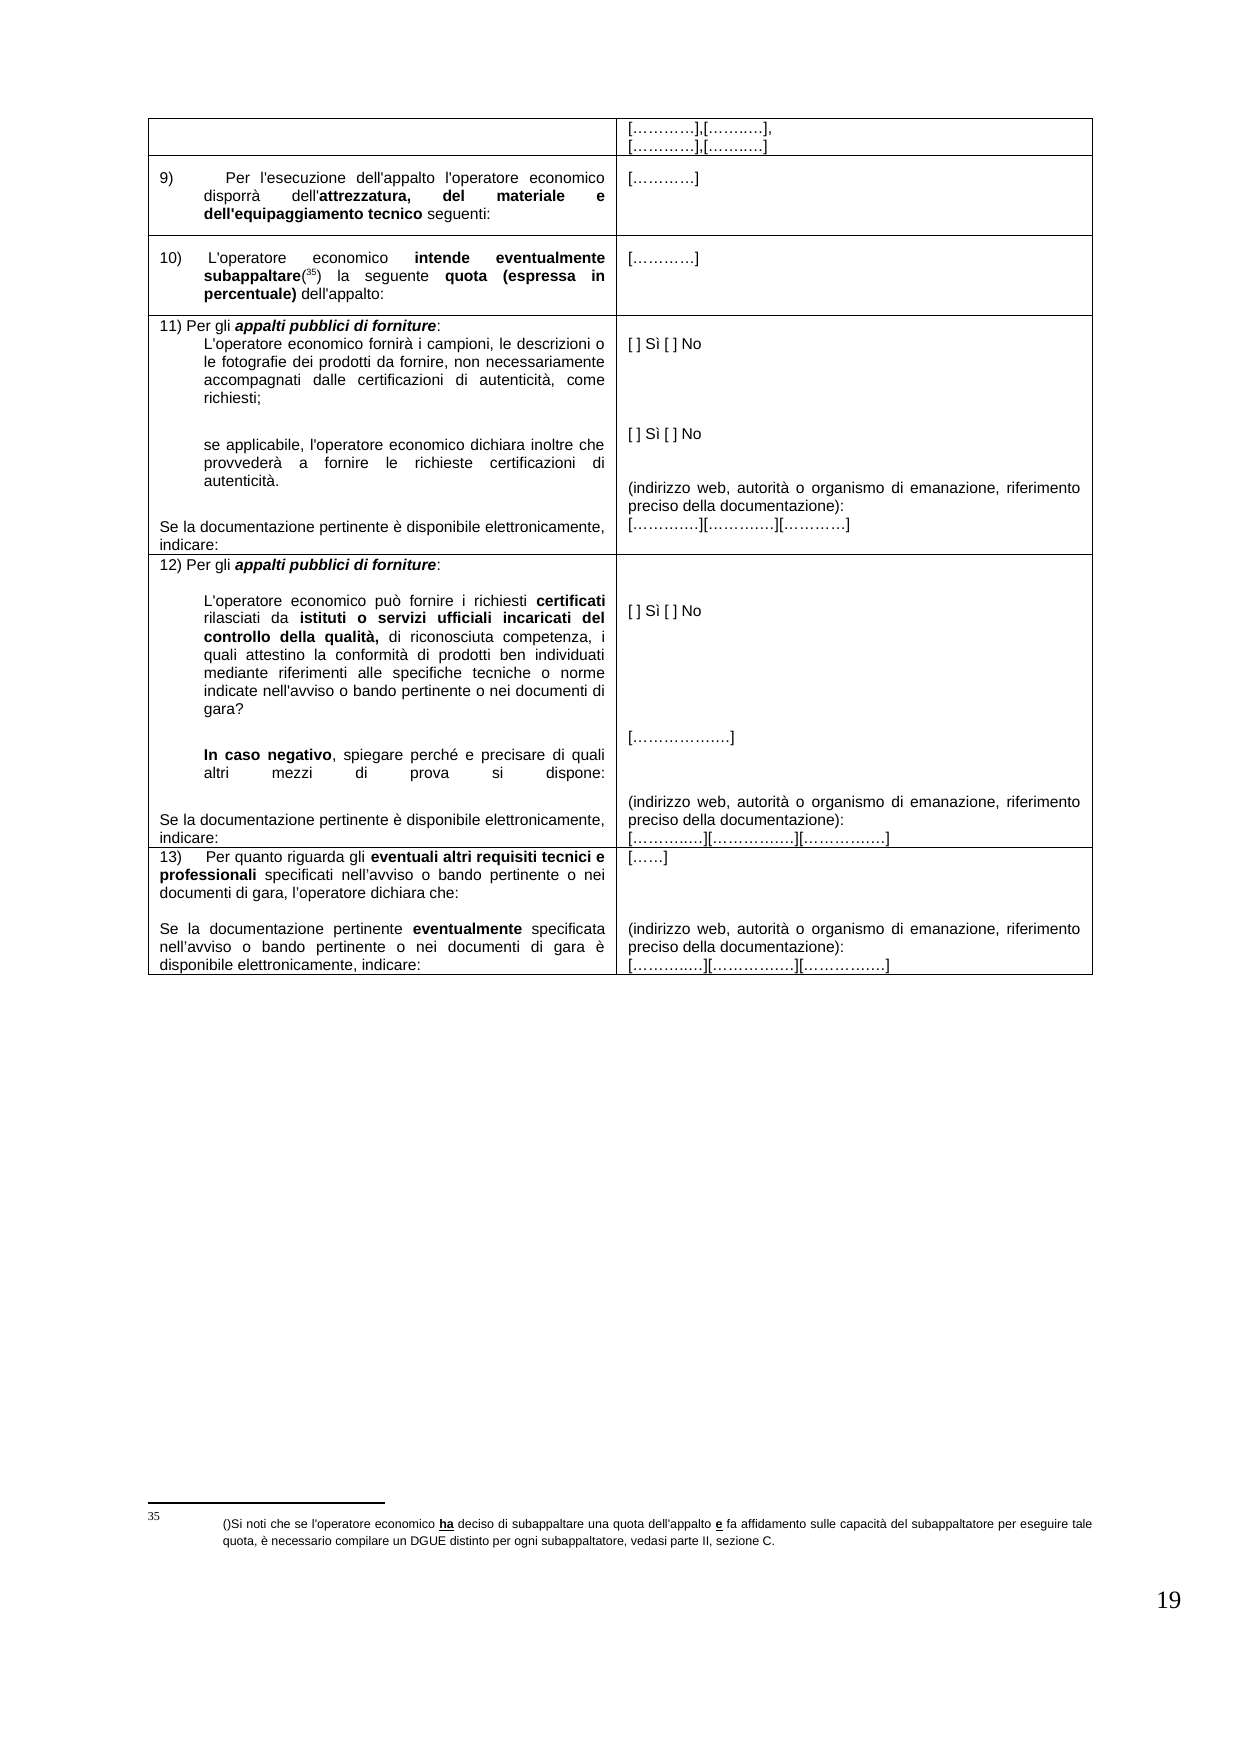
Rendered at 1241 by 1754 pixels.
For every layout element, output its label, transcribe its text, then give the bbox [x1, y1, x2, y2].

table_cell 12) Per gli appalti pubblici di forniture: L'operatore economico può fornire i richiesti certificati rilasciati da istituti o servizi ufficiali incaricati del controllo della qualità, di riconosciuta competenza, i quali attestino la conformità di prodotti ben individuati mediante riferimenti alle specifiche tecniche o norme indicate nell'avviso o bando pertinente o nei documenti di gara? In caso negativo, spiegare perché e precisare di quali altri mezzi di prova si dispone: Se la documentazione pertinente è disponibile elettronicamente, indicare: [149, 555, 616, 847]
table_cell 11) Per gli appalti pubblici di forniture: L'operatore economico fornirà i campioni, le descrizioni o le fotografie dei prodotti da fornire, non necessariamente accompagnati dalle certificazioni di autenticità, come richiesti; se applicabile, l'operatore economico dichiara inoltre che provvederà a fornire le richieste certificazioni di autenticità. Se la documentazione pertinente è disponibile elettronicamente, indicare: [149, 316, 616, 554]
table_cell [ ] Sì [ ] No [ ] Sì [ ] No (indirizzo web, autorità o organismo di emanazione, riferimento preciso della documentazione): [……….…][……….…][…………] [617, 316, 1092, 554]
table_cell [617, 119, 1092, 155]
table_cell […………] [617, 236, 1092, 315]
table_cell [……] (indirizzo web, autorità o organismo di emanazione, riferimento preciso della documentazione): [………..…][………….…][………….…] [617, 848, 1092, 974]
table_cell 9) Per l'esecuzione dell'appalto l'operatore economico disporrà dell'attrezzatura, del materiale e dell'equipaggiamento tecnico seguenti: [149, 156, 616, 235]
table_cell 10) L'operatore economico intende eventualmente subappaltare() la seguente quota (espressa in percentuale) dell'appalto: [149, 236, 616, 315]
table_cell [149, 119, 616, 155]
table_cell 13) Per quanto riguarda gli eventuali altri requisiti tecnici e professionali specificati nell’avviso o bando pertinente o nei documenti di gara, l’operatore dichiara che: Se la documentazione pertinente eventualmente specificata nell’avviso o bando pertinente o nei documenti di gara è disponibile elettronicamente, indicare: [149, 848, 616, 974]
table_cell […………] [617, 156, 1092, 235]
table_cell [ ] Sì [ ] No […………….…] (indirizzo web, autorità o organismo di emanazione, riferimento preciso della documentazione): [………..…][………….…][………….…] [617, 555, 1092, 847]
